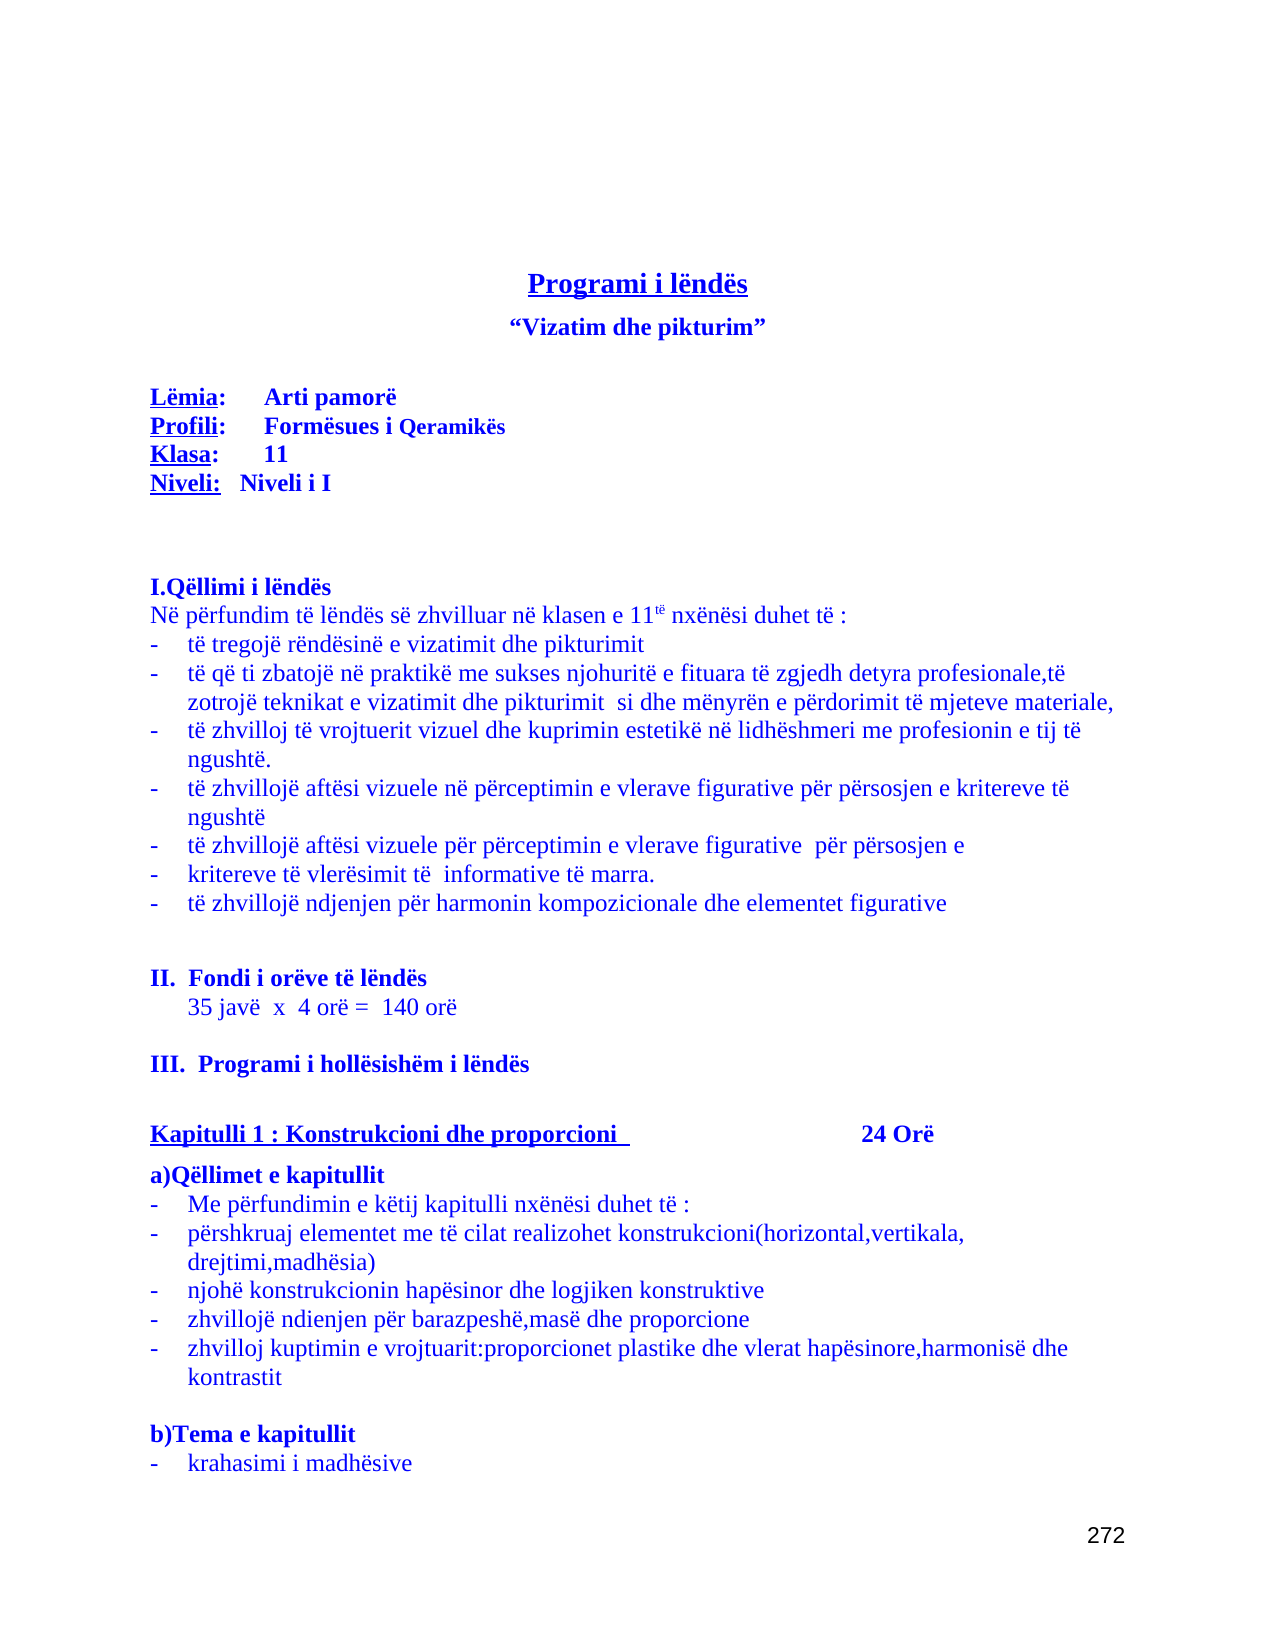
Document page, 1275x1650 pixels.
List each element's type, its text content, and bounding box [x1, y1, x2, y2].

list zhvillojë ndienjen për barazpeshë,masë dhe proporcione [150, 1304, 1125, 1333]
list Me përfundimin e këtij kapitulli nxënësi duhet të : [150, 1189, 1125, 1218]
text I.Qëllimi i lëndës [150, 572, 1125, 601]
list të që ti zbatojë në praktikë me sukses njohuritë e fituara të zgjedh detyra profesionale,të zotrojë teknikat e vizatimit dhe pikturimit si dhe mënyrën e përdorimit të mjeteve materiale, [150, 658, 1125, 716]
list të zhvillojë aftësi vizuele në përceptimin e vlerave figurative për përsosjen e kritereve të ngushtë [150, 773, 1125, 831]
text Lëmia: Arti pamorë [150, 382, 1125, 411]
list b)Tema e kapitullit [150, 1419, 1125, 1448]
text Klasa: 11 [150, 439, 1125, 468]
text Në përfundim të lëndës së zhvilluar në klasen e 11të nxënësi duhet të : [150, 601, 1125, 629]
list të zhvillojë aftësi vizuele për përceptimin e vlerave figurative për përsosjen e [150, 831, 1125, 859]
list të zhvillojë ndjenjen për harmonin kompozicionale dhe elementet figurative [150, 888, 1125, 917]
list të zhvilloj të vrojtuerit vizuel dhe kuprimin estetikë në lidhëshmeri me profesionin e tij të ngushtë. [150, 716, 1125, 773]
text III. Programi i hollësishëm i lëndës [150, 1049, 1125, 1078]
text II. Fondi i orëve të lëndës [150, 963, 1125, 992]
text 35 javë x 4 orë = 140 orë [150, 992, 1125, 1020]
text Profili: Formësues i Qeramikës [150, 411, 1125, 439]
text Niveli: Niveli i I [150, 468, 1125, 497]
list kritereve të vlerësimit të informative të marra. [150, 859, 1125, 888]
text Programi i lëndës [150, 266, 1125, 299]
list përshkruaj elementet me të cilat realizohet konstrukcioni(horizontal,vertikala, drejtimi,madhësia) [150, 1218, 1125, 1275]
list zhvilloj kuptimin e vrojtuarit:proporcionet plastike dhe vlerat hapësinore,harmonisë dhe kontrastit [150, 1333, 1125, 1390]
list të tregojë rëndësinë e vizatimit dhe pikturimit [150, 629, 1125, 658]
text Kapitulli 1 : Konstrukcioni dhe proporcioni 24 Orë [150, 1119, 1125, 1148]
list krahasimi i madhësive [150, 1448, 1125, 1477]
list njohë konstrukcionin hapësinor dhe logjiken konstruktive [150, 1275, 1125, 1304]
text “Vizatim dhe pikturim” [150, 312, 1125, 341]
list a)Qëllimet e kapitullit [150, 1160, 1125, 1189]
